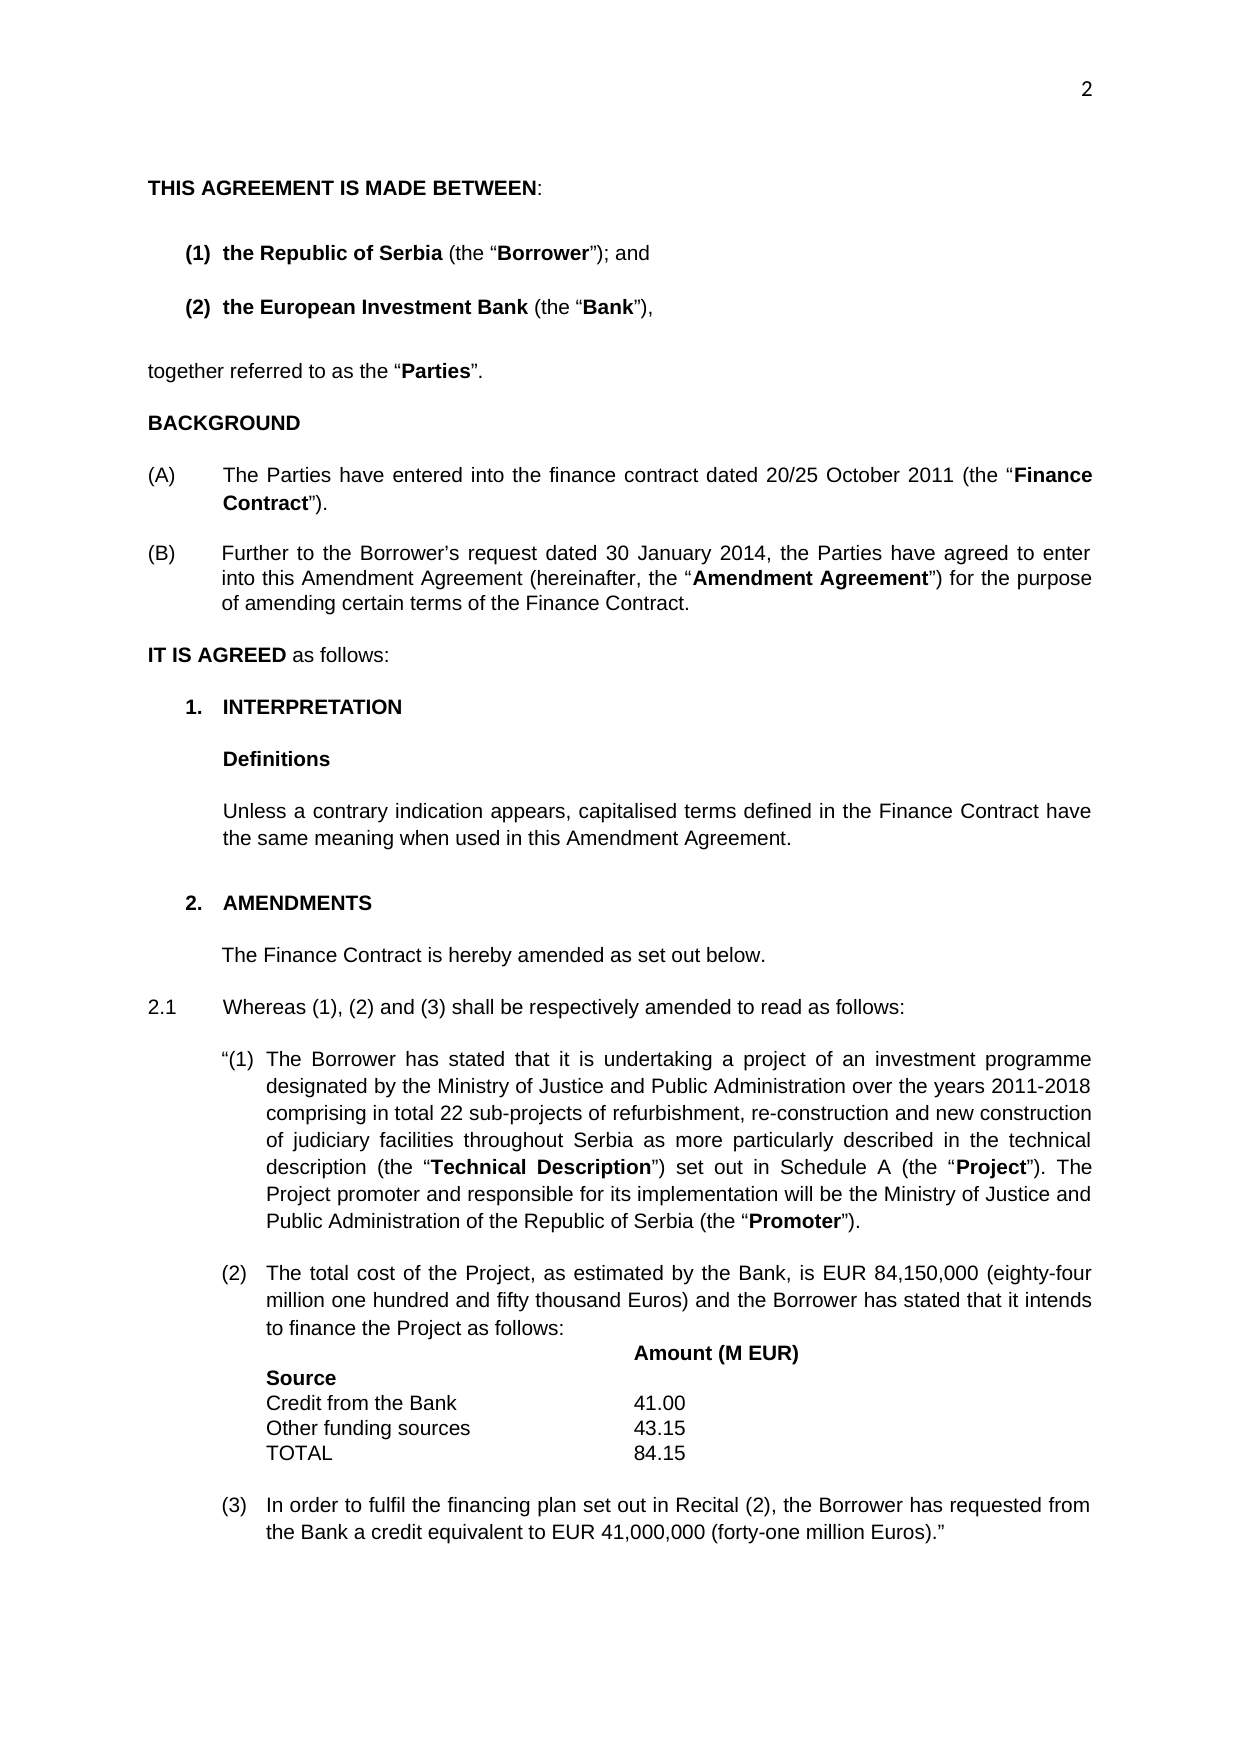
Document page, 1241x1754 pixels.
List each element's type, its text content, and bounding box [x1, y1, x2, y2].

text Definitions [223, 743, 1093, 771]
list 2.1 Whereas (1), (2) and (3) shall be respectively amended to read as follows: [148, 991, 1093, 1018]
text The Finance Contract is hereby amended as set out below. [221, 939, 1093, 966]
text Unless a contrary indication appears, capitalised terms defined in the Finance Contract have the same meaning when used in this Amendment Agreement. [223, 796, 1093, 850]
text IT IS AGREED as follows: [148, 639, 1093, 666]
list (3) In order to fulfil the financing plan set out in Recital (2), the Borrower has requested from the Bank a credit equivalent to EUR 41,000,000 (forty-one million Euros).” [221, 1489, 1093, 1543]
table_cell Other funding sources [207, 1414, 561, 1439]
text (B) Further to the Borrower’s request dated 30 January 2014, the Parties have agreed to enter into this Amendment Agreement (hereinafter, the “Amendment Agreement”) for the purpose of amending certain terms of the Finance Contract. [148, 539, 1093, 614]
table_cell 43.15 [561, 1414, 871, 1439]
list Interpretation [185, 691, 1093, 718]
table_cell TOTAL [207, 1439, 561, 1464]
text THIS AGREEMENT IS MADE BETWEEN: [148, 173, 1093, 200]
table_header Amount (M EUR) [561, 1339, 871, 1389]
text together referred to as the “Parties”. [148, 356, 1093, 383]
list the Republic of Serbia (the “Borrower”); and [185, 237, 1093, 264]
table_cell 84.15 [561, 1439, 871, 1464]
list the European Investment Bank (the “Bank”), [185, 291, 1093, 318]
list “(1) The Borrower has stated that it is undertaking a project of an investment programme designated by the Ministry of Justice and Public Administration over the years 2011-2018 comprising in total 22 sub-projects of refurbishment, re-construction and new construction of judiciary facilities throughout Serbia as more particularly described in the technical description (the “Technical Description”) set out in Schedule A (the “Project”). The Project promoter and responsible for its implementation will be the Ministry of Justice and Public Administration of the Republic of Serbia (the “Promoter”). [221, 1043, 1093, 1233]
text (2) The total cost of the Project, as estimated by the Bank, is EUR 84,150,000 (eighty-four million one hundred and fifty thousand Euros) and the Borrower has stated that it intends to finance the Project as follows: [221, 1258, 1093, 1339]
table_cell Credit from the Bank [207, 1389, 561, 1414]
text (A) The Parties have entered into the finance contract dated 20/25 October 2011 (the “Finance Contract”). [148, 460, 1093, 514]
table_cell 41.00 [561, 1389, 871, 1414]
text BACKGROUND [148, 408, 1093, 435]
list Amendments [185, 887, 1093, 914]
table_header Source [207, 1339, 561, 1389]
